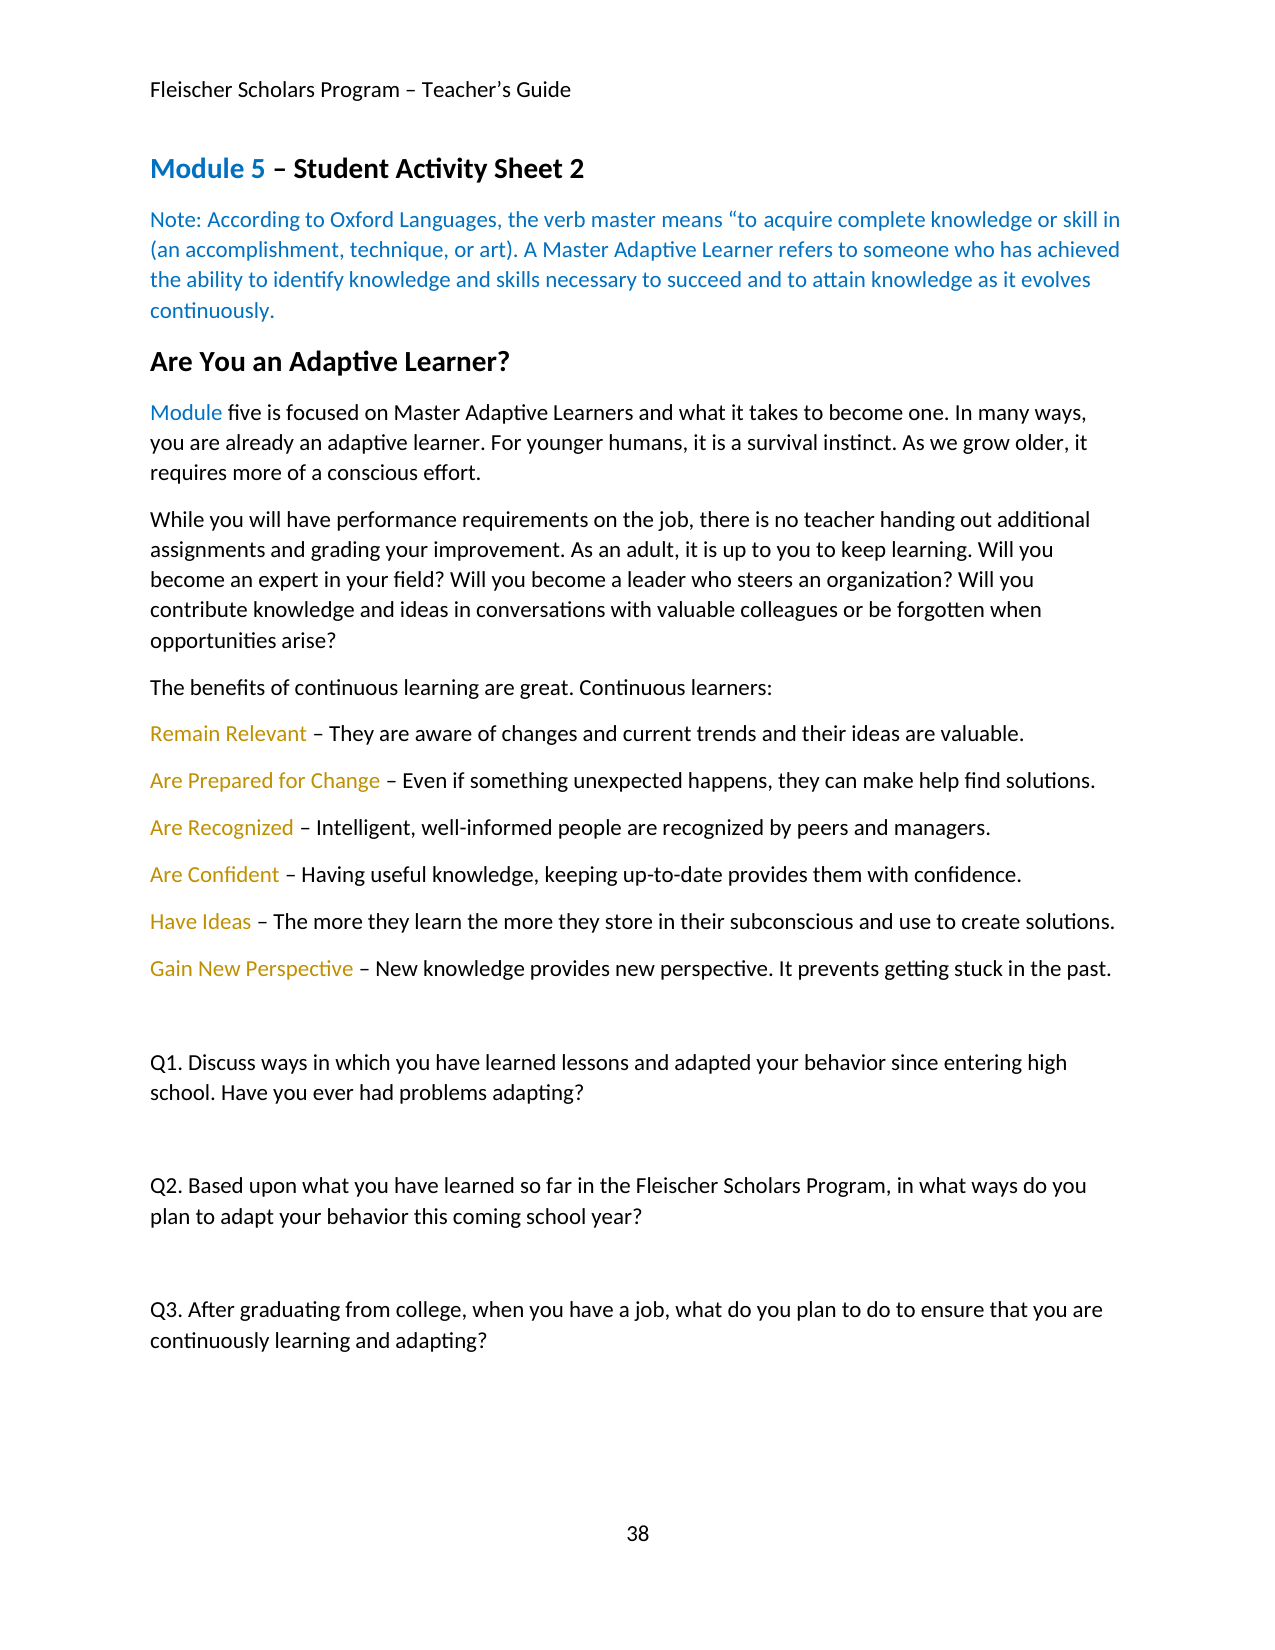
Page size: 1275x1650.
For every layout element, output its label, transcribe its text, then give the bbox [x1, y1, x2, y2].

text Are Confident – Having useful knowledge, keeping up-to-date provides them with confidence. [150, 860, 1125, 888]
text Have Ideas – The more they learn the more they store in their subconscious and use to create solutions. [150, 907, 1125, 935]
text Note: According to Oxford Languages, the verb master means “to acquire complete knowledge or skill in (an accomplishment, technique, or art). A Master Adaptive Learner refers to someone who has achieved the ability to identify knowledge and skills necessary to succeed and to attain knowledge as it evolves continuously. [150, 205, 1125, 324]
text Are You an Adaptive Learner? [150, 343, 1125, 378]
text Q3. After graduating from college, when you have a job, what do you plan to do to ensure that you are continuously learning and adapting? [150, 1296, 1125, 1354]
text Are Recognized – Intelligent, well-informed people are recognized by peers and managers. [150, 813, 1125, 841]
text Are Prepared for Change – Even if something unexpected happens, they can make help find solutions. [150, 766, 1125, 794]
text Remain Relevant – They are aware of changes and current trends and their ideas are valuable. [150, 719, 1125, 748]
text The benefits of continuous learning are great. Continuous learners: [150, 673, 1125, 701]
text Module five is focused on Master Adaptive Learners and what it takes to become one. In many ways, you are already an adaptive learner. For younger humans, it is a survival instinct. As we grow older, it requires more of a conscious effort. [150, 398, 1125, 486]
text While you will have performance requirements on the job, there is no teacher handing out additional assignments and grading your improvement. As an adult, it is up to you to keep learning. Will you become an expert in your field? Will you become a leader who steers an organization? Will you contribute knowledge and ideas in conversations with valuable colleagues or be forgotten when opportunities arise? [150, 505, 1125, 654]
text Gain New Perspective – New knowledge provides new perspective. It prevents getting stuck in the past. [150, 954, 1125, 982]
text Q2. Based upon what you have learned so far in the Fleischer Scholars Program, in what ways do you plan to adapt your behavior this coming school year? [150, 1172, 1125, 1230]
text Q1. Discuss ways in which you have learned lessons and adapted your behavior since entering high school. Have you ever had problems adapting? [150, 1048, 1125, 1106]
text Module 5 – Student Activity Sheet 2 [150, 150, 1125, 186]
